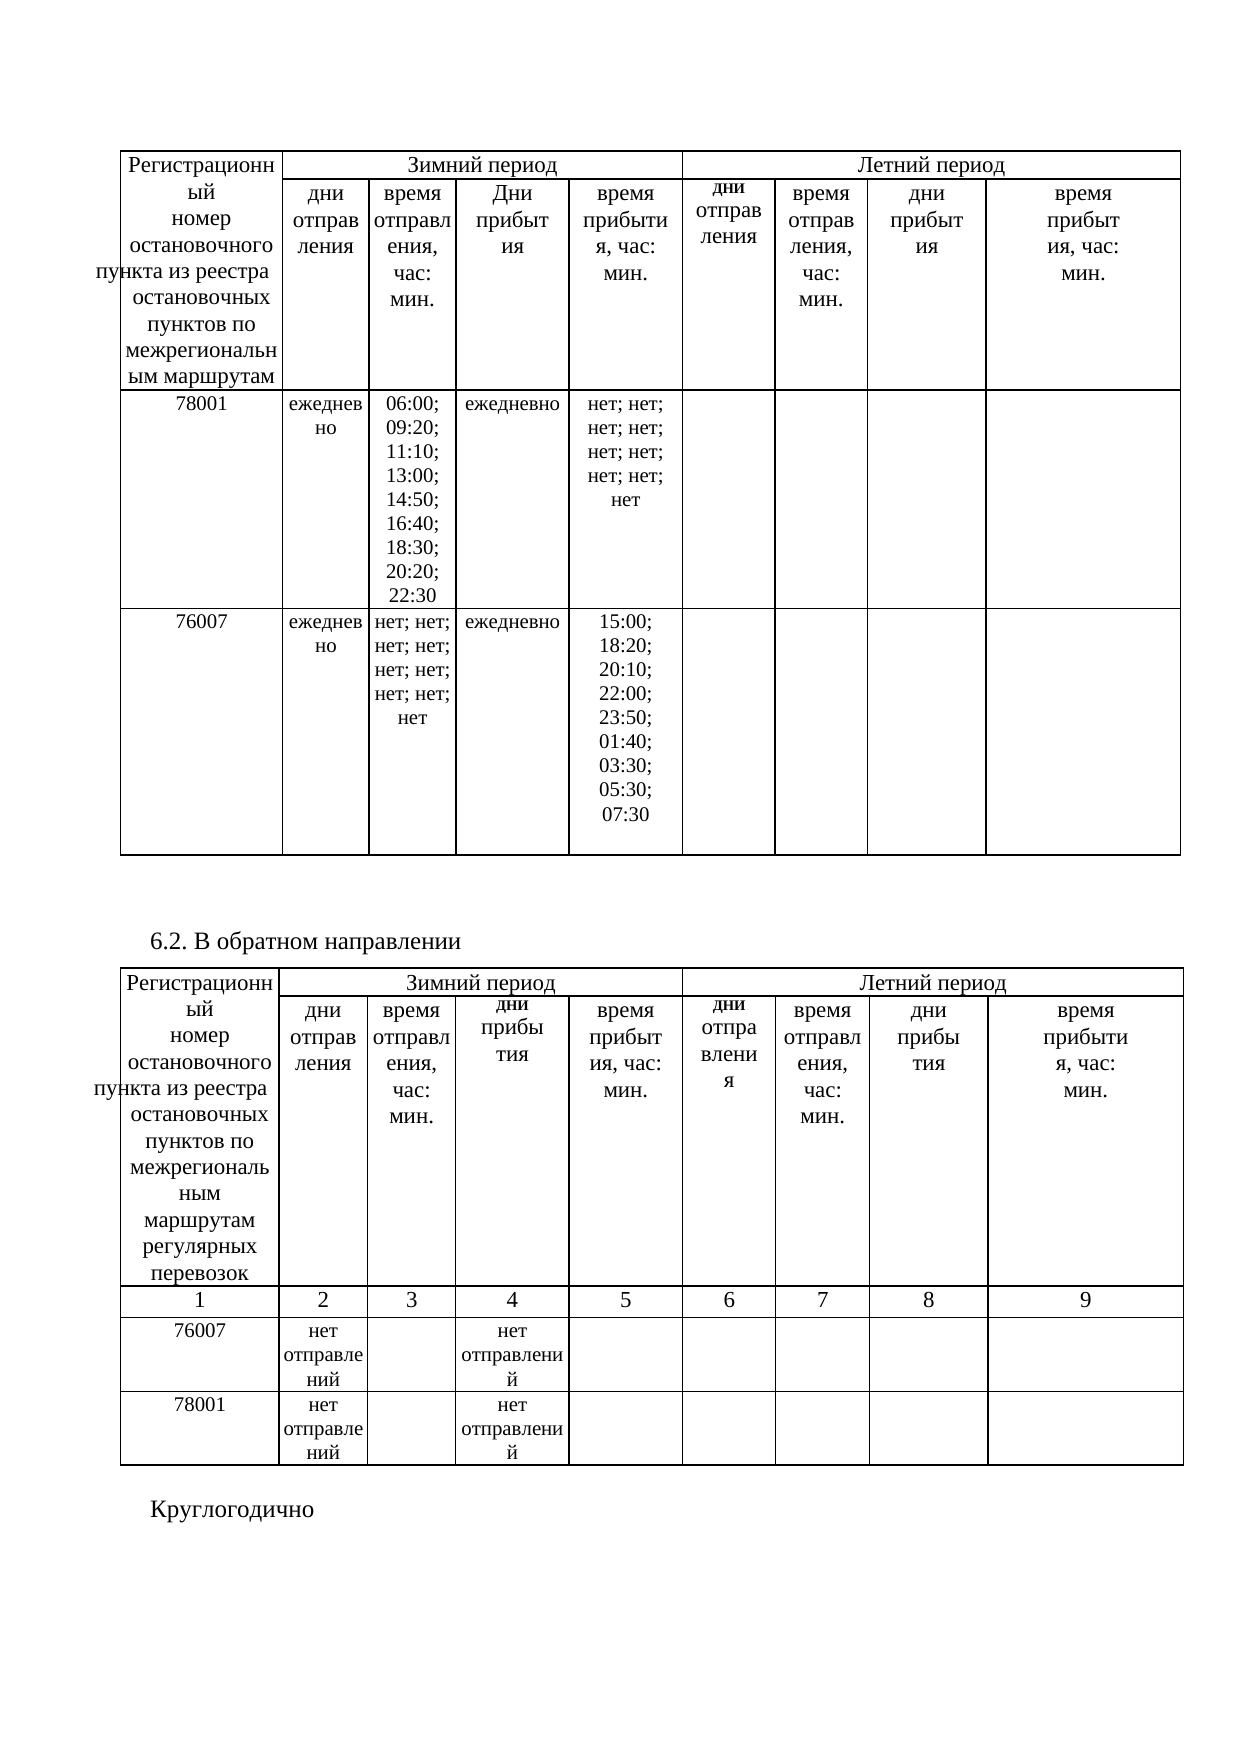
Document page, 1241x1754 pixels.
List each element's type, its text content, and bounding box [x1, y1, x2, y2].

table_cell 2 [280, 1287, 367, 1317]
table_cell нет отправлений [456, 1318, 568, 1391]
table_cell время отправл ения, час: мин. [776, 997, 869, 1285]
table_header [121, 152, 282, 389]
table_cell [368, 1318, 455, 1391]
table_cell [683, 1318, 775, 1391]
text 6.2. В обратном направлении [150, 926, 1090, 954]
table_cell нет; нет; нет; нет; нет; нет; нет; нет; нет [370, 609, 455, 854]
table_cell 6 [683, 1287, 775, 1317]
table_cell время отправ ления, час: мин. [776, 180, 867, 389]
table_cell время отправл ения, час: мин. [368, 997, 455, 1285]
table_cell дни прибы тия [870, 997, 987, 1285]
table_cell время прибыти я, час: мин. [989, 997, 1183, 1285]
table_cell 8 [870, 1287, 987, 1317]
table_cell [870, 1392, 987, 1464]
table_cell [368, 1392, 455, 1464]
table_cell нет; нет; нет; нет; нет; нет; нет; нет; нет [570, 391, 682, 607]
table_cell дни отправ ления [283, 180, 368, 389]
table_cell [987, 609, 1180, 854]
table_cell нет отправлений [280, 1318, 367, 1391]
table_cell [776, 1392, 869, 1464]
table_cell нет отправлений [456, 1392, 568, 1464]
table_cell дни прибыт ия [868, 180, 985, 389]
table_cell [987, 391, 1180, 607]
table_cell время прибыт ия, час: мин. [570, 997, 682, 1285]
table_cell 15:00; 18:20; 20:10; 22:00; 23:50; 01:40; 03:30; 05:30; 07:30 [570, 609, 682, 854]
table_cell ДНИ отправ ления [683, 180, 774, 389]
table_cell время прибыт ия, час: мин. [987, 180, 1180, 389]
table_cell ежедневно [283, 609, 368, 854]
table_cell [570, 1392, 682, 1464]
table_cell ежедневно [457, 609, 568, 854]
table_cell ежедневно [283, 391, 368, 607]
table_cell 78001 [121, 1392, 278, 1464]
table_header Летний период [683, 969, 1183, 995]
table_cell 78001 [121, 391, 282, 607]
table_cell [776, 391, 867, 607]
table_cell 1 [121, 1287, 278, 1317]
table_cell ДНИ отпра влени я [683, 997, 775, 1285]
table_cell 7 [776, 1287, 869, 1317]
table_cell [776, 609, 867, 854]
table_header Зимний период [280, 969, 682, 995]
table_cell [570, 1318, 682, 1391]
table_cell [868, 609, 985, 854]
table_cell 76007 [121, 1318, 278, 1391]
table_cell 76007 [121, 609, 282, 854]
table_cell 5 [570, 1287, 682, 1317]
table_cell время отправл ения, час: мин. [370, 180, 455, 389]
table_cell 4 [456, 1287, 568, 1317]
table_header Регистрационный номер остановочного пункта из реестра остановочных пунктов по межрегиональным маршрутам регулярных перевозок [121, 969, 278, 1285]
table_cell [776, 1318, 869, 1391]
table_cell [989, 1318, 1183, 1391]
table_cell время прибыти я, час: мин. [570, 180, 682, 389]
table_cell [683, 1392, 775, 1464]
table_cell нет отправлений [280, 1392, 367, 1464]
table_cell 3 [368, 1287, 455, 1317]
text Круглогодично [150, 1494, 1090, 1523]
table_header Летний период [683, 152, 1180, 178]
table_cell 9 [989, 1287, 1183, 1317]
table_cell [868, 391, 985, 607]
table_cell [870, 1318, 987, 1391]
table_cell ежедневно [457, 391, 568, 607]
table_cell [683, 609, 774, 854]
table_header Зимний период [283, 152, 682, 178]
table_cell [989, 1392, 1183, 1464]
table_cell Дни прибыт ия [457, 180, 568, 389]
table_cell 06:00; 09:20; 11:10; 13:00; 14:50; 16:40; 18:30; 20:20; 22:30 [370, 391, 455, 607]
table_cell дни отправ ления [280, 997, 367, 1285]
table_cell ДНИ прибы тия [456, 997, 568, 1285]
table_cell [683, 391, 774, 607]
